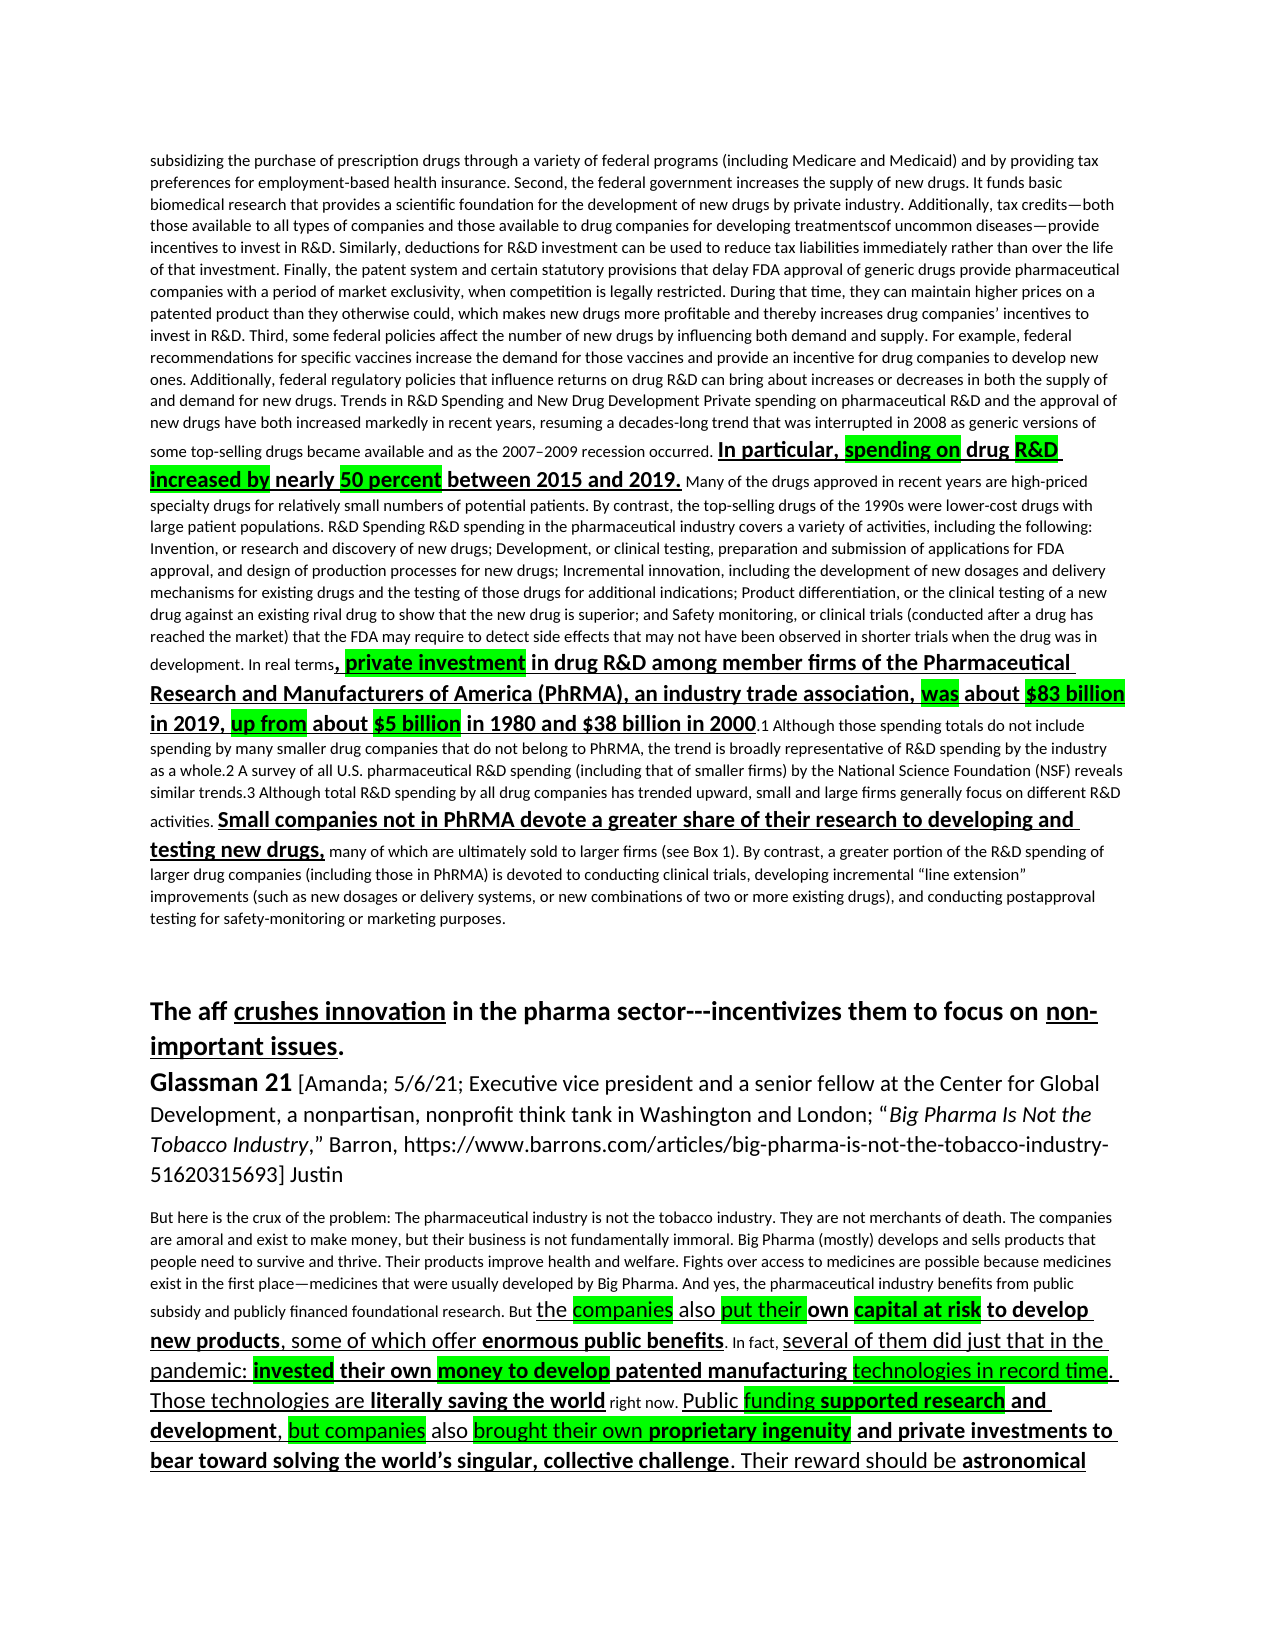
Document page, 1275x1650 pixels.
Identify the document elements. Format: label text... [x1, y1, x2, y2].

text Glassman 21 [Amanda; 5/6/21; Executive vice president and a senior fellow at the Center for Global Development, a nonpartisan, nonprofit think tank in Washington and London; “Big Pharma Is Not the Tobacco Industry,” Barron, https://www.barrons.com/articles/big-pharma-is-not-the-tobacco-industry-51620315693] Justin [150, 1065, 1125, 1189]
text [150, 150, 1125, 703]
subtitle The aff crushes innovation in the pharma sector---incentivizes them to focus on non-important issues. [150, 994, 1125, 1062]
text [150, 1207, 1125, 1475]
